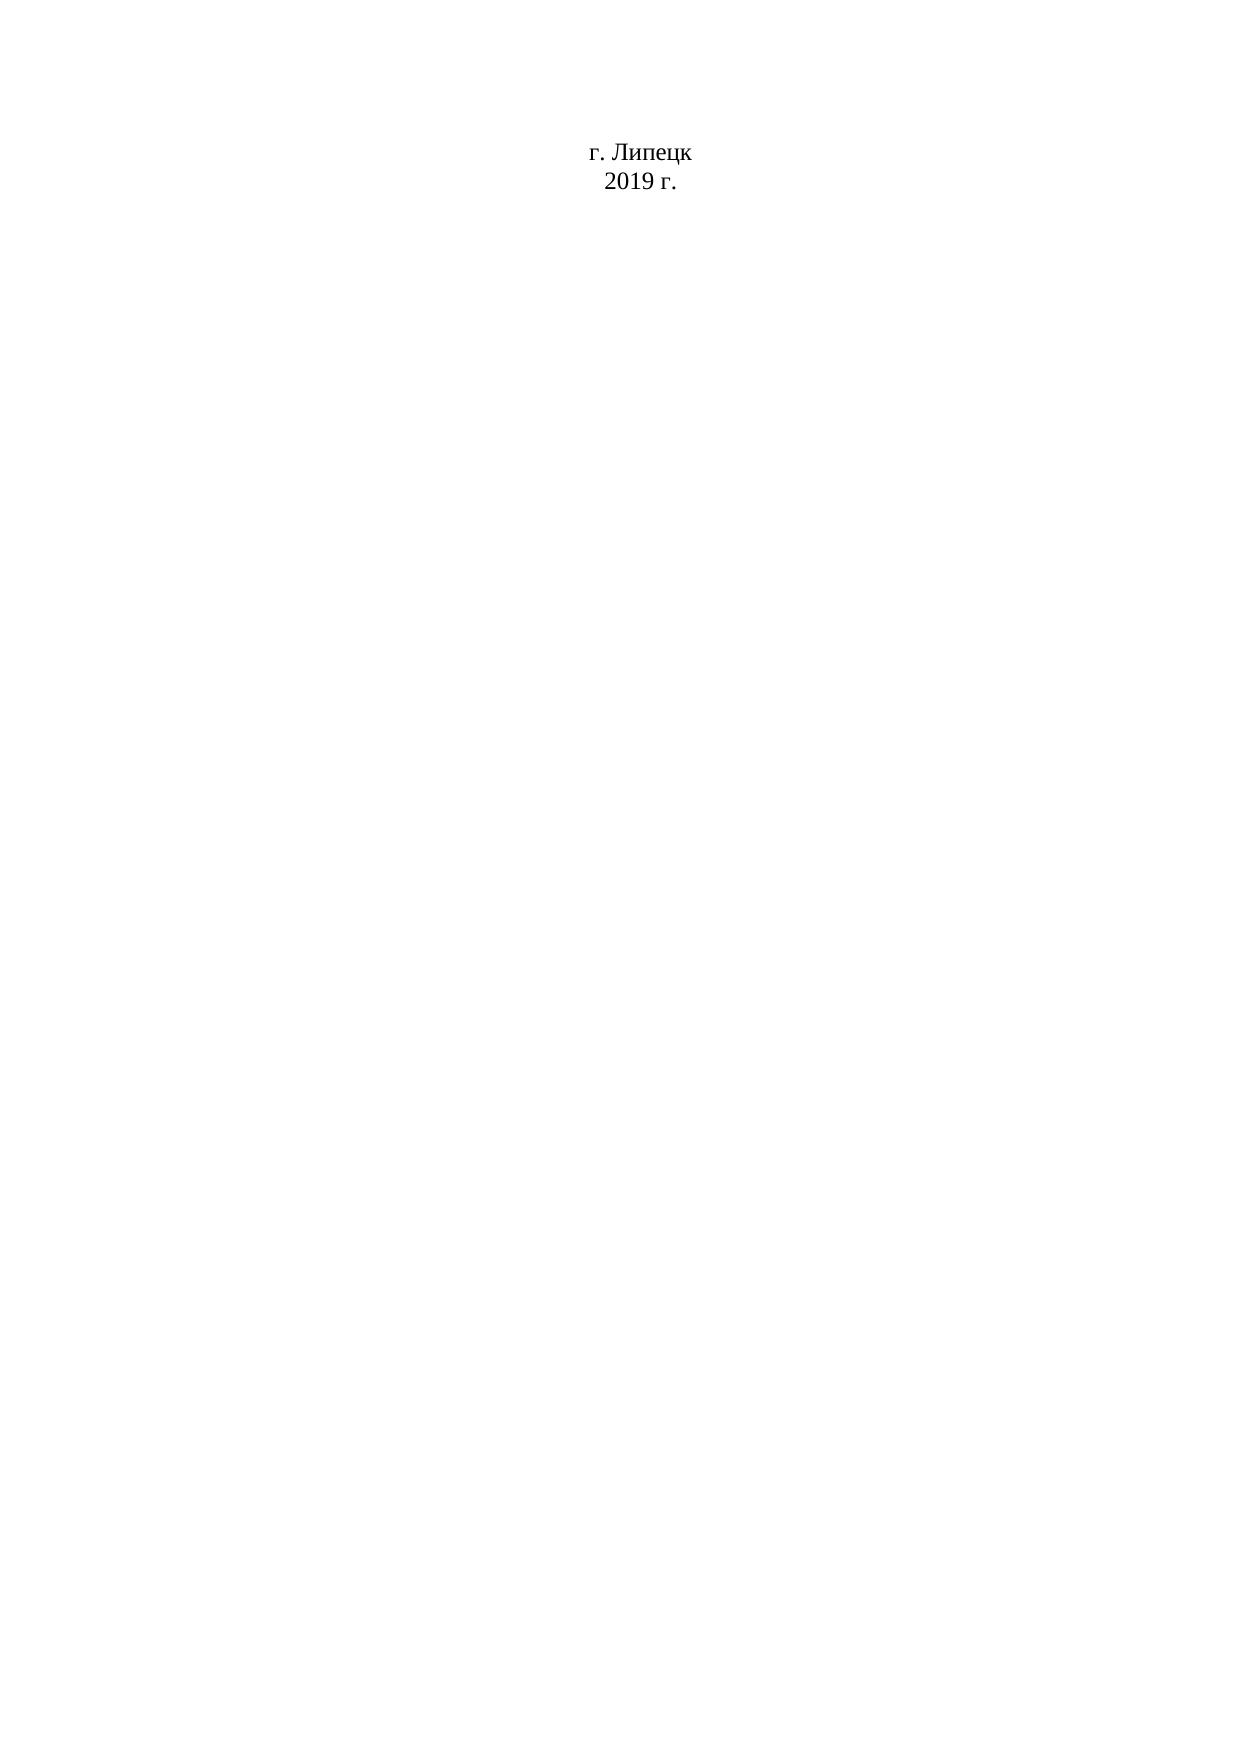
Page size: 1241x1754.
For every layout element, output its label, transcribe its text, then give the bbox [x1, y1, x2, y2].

text г. Липецк 2019 г. [129, 137, 1152, 195]
